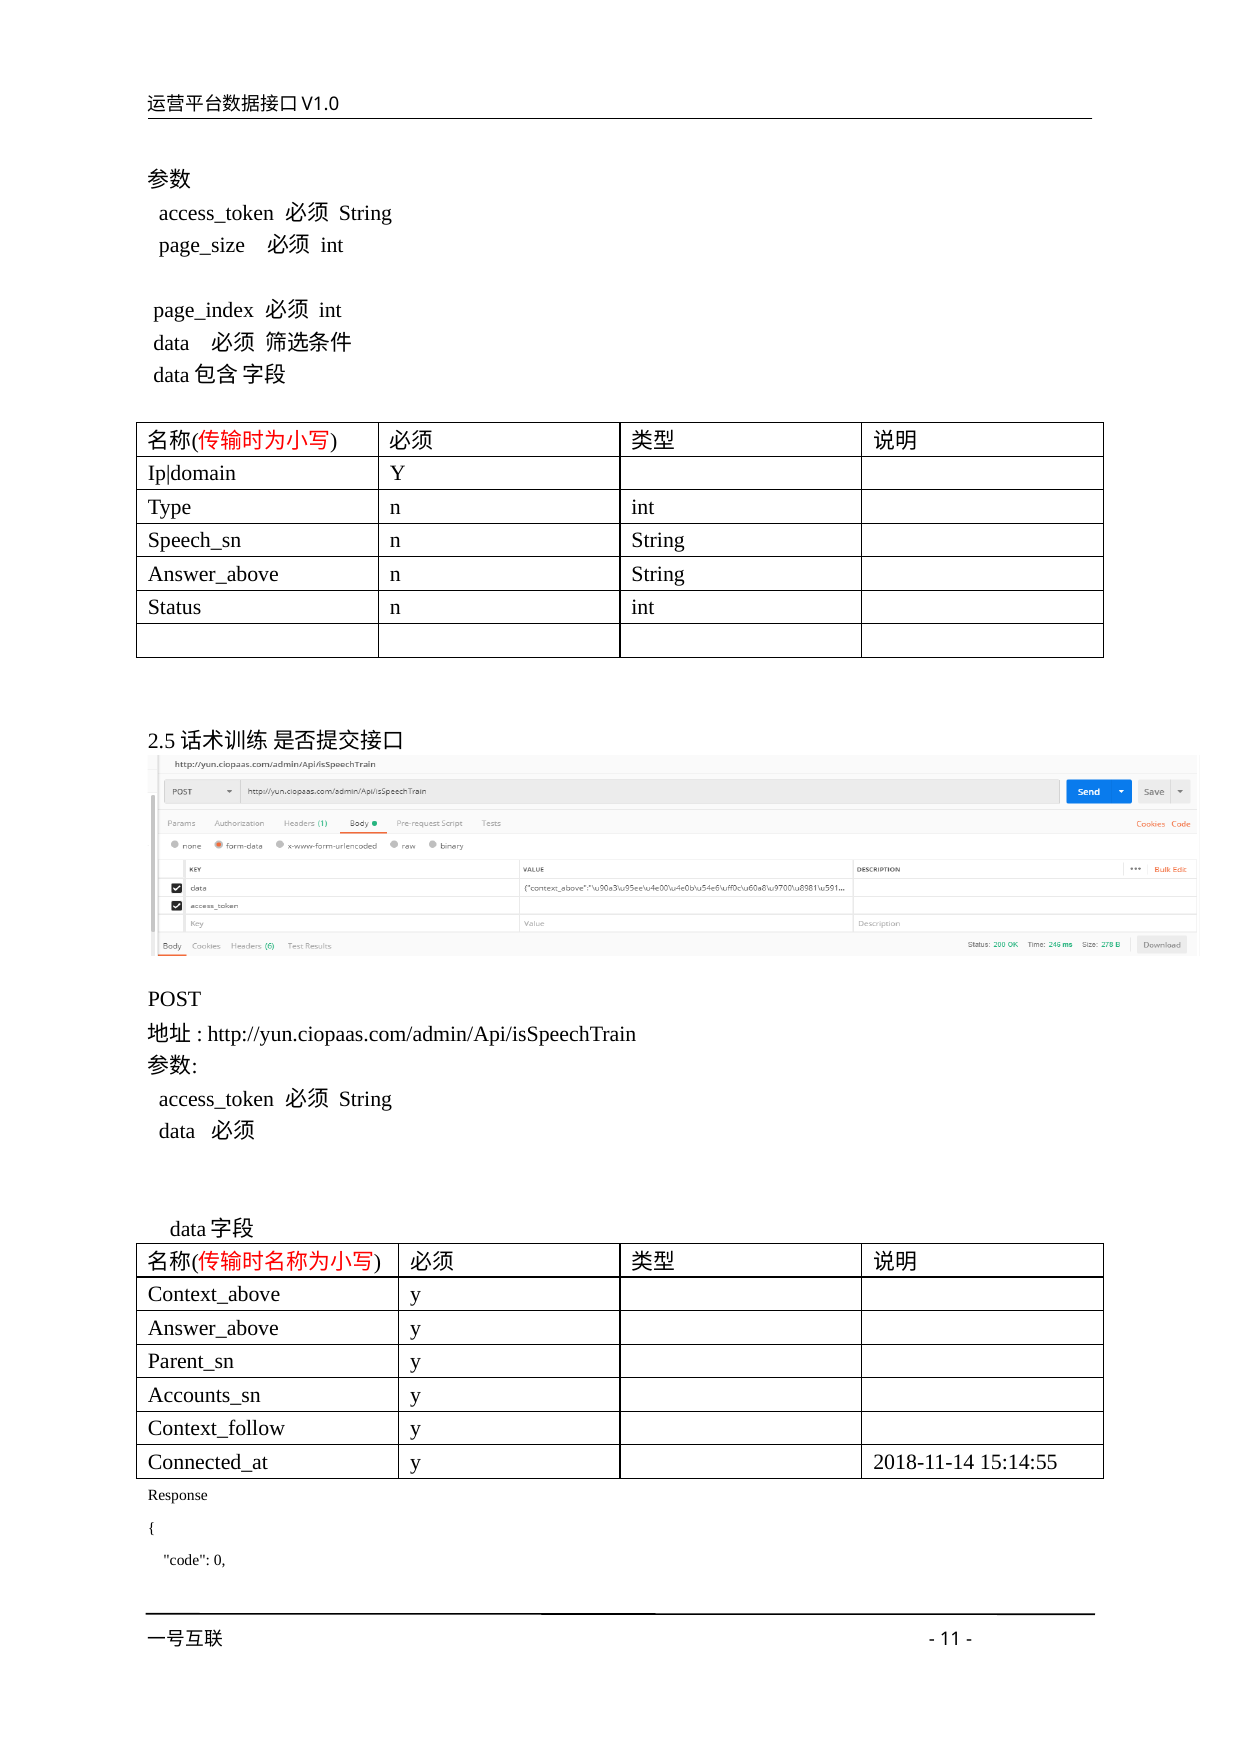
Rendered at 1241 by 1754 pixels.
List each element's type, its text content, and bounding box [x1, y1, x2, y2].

table_cell [621, 1311, 861, 1343]
table_cell Parent_sn [137, 1345, 398, 1377]
table_cell 2018-11-14 15:14:55 [862, 1445, 1103, 1478]
table_cell [862, 1311, 1103, 1343]
table_cell String [621, 524, 861, 556]
table_cell [862, 624, 1103, 657]
text data字段 [148, 1210, 1092, 1243]
table_cell int [621, 490, 861, 523]
table_cell [862, 1345, 1103, 1377]
table_cell Connected_at [137, 1445, 398, 1478]
table_cell [621, 1445, 861, 1478]
table_header 名称(传输时名称为小写) [137, 1244, 398, 1276]
table_cell [621, 457, 861, 489]
table_cell Y [379, 457, 619, 489]
table_cell [621, 1278, 861, 1310]
table_cell String [621, 557, 861, 590]
text 参数 [148, 162, 1092, 194]
text access_token 必须 String [148, 194, 1092, 227]
text 地址 : http://yun.ciopaas.com/admin/Api/isSpeechTrain [148, 1015, 1092, 1048]
table_cell [621, 624, 861, 657]
table_cell [862, 457, 1103, 489]
text "code": 0, [148, 1544, 1092, 1576]
table_header 必须 [399, 1244, 619, 1276]
table_cell y [399, 1378, 619, 1411]
text 参数: [148, 1048, 1092, 1080]
picture [147, 755, 1200, 956]
table_cell [862, 557, 1103, 590]
table_header 类型 [621, 1244, 861, 1276]
table_cell y [399, 1345, 619, 1377]
table_header 说明 [862, 1244, 1103, 1276]
table_cell [862, 1378, 1103, 1411]
table_cell [621, 1345, 861, 1377]
table_header 说明 [862, 423, 1103, 456]
text access_token 必须 String [148, 1080, 1092, 1113]
table_cell Answer_above [137, 1311, 398, 1343]
table_cell [862, 1412, 1103, 1444]
table_cell [862, 591, 1103, 623]
text page_index 必须 int [148, 292, 1092, 324]
table_cell [621, 1412, 861, 1444]
table_cell Context_above [137, 1278, 398, 1310]
table_header 类型 [621, 423, 861, 456]
table_cell [862, 1278, 1103, 1310]
table_header 必须 [379, 423, 619, 456]
table_cell y [399, 1445, 619, 1478]
table_cell [137, 624, 378, 657]
text data包含 字段 [148, 357, 1092, 389]
table_cell n [379, 591, 619, 623]
table_cell n [379, 557, 619, 590]
table_cell Context_follow [137, 1412, 398, 1444]
text data 必须 筛选条件 [148, 324, 1092, 357]
table_header 名称(传输时为小写) [137, 423, 378, 456]
table_cell [379, 624, 619, 657]
table_cell y [399, 1311, 619, 1343]
table_cell [862, 490, 1103, 523]
table_cell Ip|domain [137, 457, 378, 489]
text data 必须 [148, 1113, 1092, 1145]
text POST [148, 983, 1092, 1015]
text Response [148, 1479, 1092, 1511]
table_cell [621, 1378, 861, 1411]
table_cell Type [137, 490, 378, 523]
text { [148, 1511, 1092, 1544]
table_cell y [399, 1412, 619, 1444]
table_cell Answer_above [137, 557, 378, 590]
table_cell Speech_sn [137, 524, 378, 556]
text page_size 必须 int [148, 227, 1092, 259]
table_cell [862, 524, 1103, 556]
table_cell Status [137, 591, 378, 623]
text 2.5 话术训练 是否提交接口 [148, 723, 1092, 755]
table_cell int [621, 591, 861, 623]
table_cell n [379, 524, 619, 556]
table_cell Accounts_sn [137, 1378, 398, 1411]
table_cell y [399, 1278, 619, 1310]
table_cell n [379, 490, 619, 523]
